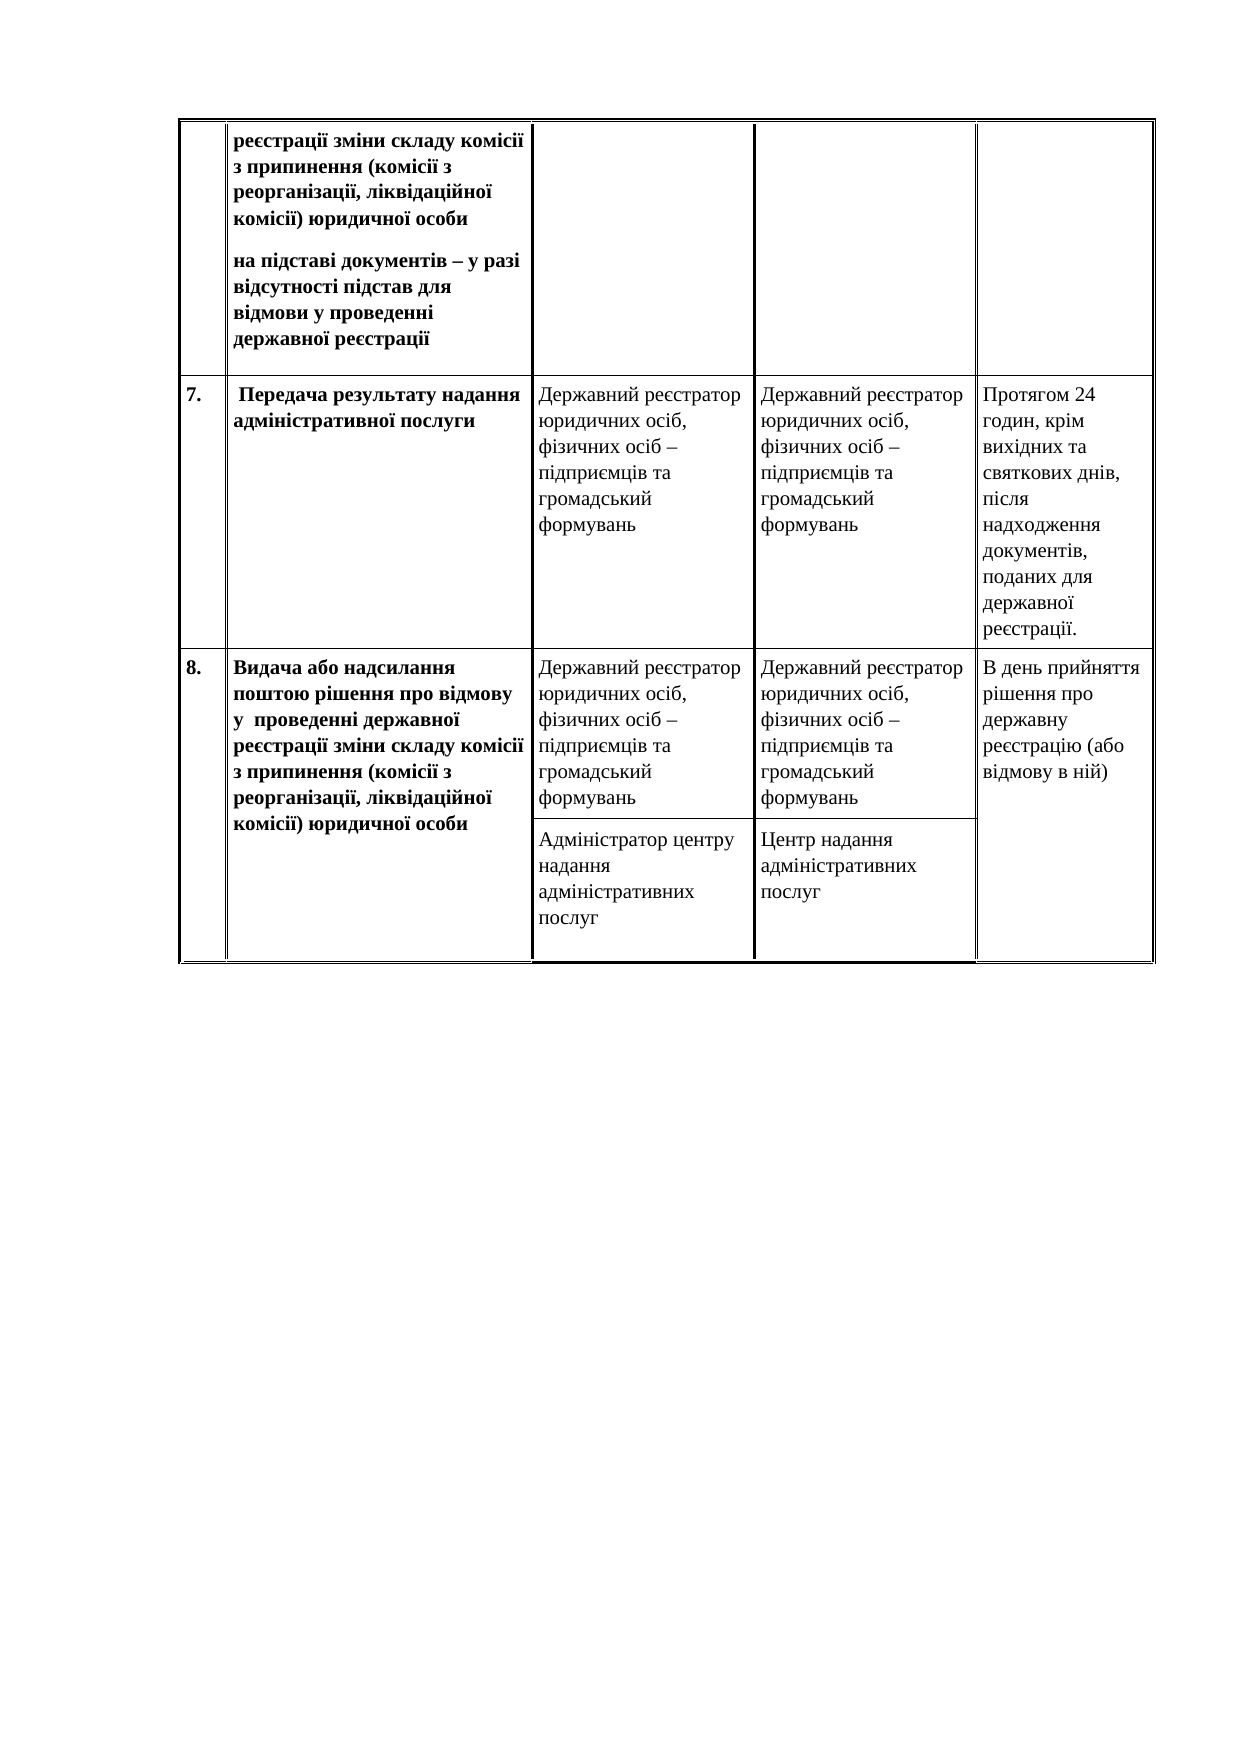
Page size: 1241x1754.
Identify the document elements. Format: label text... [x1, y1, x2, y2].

table_cell 8. [181, 649, 227, 961]
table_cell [754, 122, 976, 375]
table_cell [976, 122, 1152, 375]
table_cell Державний реєстратор юридичних осіб, фізичних осіб – підприємців та громадський формувань [534, 649, 753, 817]
table_cell Адміністратор центру надання адміністративних послуг [532, 819, 754, 961]
table_cell Державний реєстратор юридичних осіб, фізичних осіб – підприємців та громадський формувань [756, 649, 975, 817]
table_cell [532, 122, 754, 375]
table_cell 6. [181, 122, 227, 375]
table_cell В день прийняття рішення про державну реєстрацію (або відмову в ній) [976, 649, 1152, 961]
table_cell Передача результату надання адміністративної послуги [228, 376, 531, 648]
table_cell Центр надання адміністративних послуг [754, 819, 976, 961]
table_cell Видача або надсилання поштою рішення про відмову у проведенні державної реєстрації зміни складу комісії з припинення (комісії з реорганізації, ліквідаційної комісії) юридичної особи [227, 649, 532, 961]
table_cell 7. [181, 376, 225, 648]
table_cell Протягом 24 годин, крім вихідних та святкових днів, після надходження документів, поданих для державної реєстрації. [978, 376, 1152, 648]
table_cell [227, 120, 532, 375]
table_cell Державний реєстратор юридичних осіб, фізичних осіб – підприємців та громадський формувань [534, 376, 753, 648]
table_cell Державний реєстратор юридичних осіб, фізичних осіб – підприємців та громадський формувань [756, 376, 975, 648]
